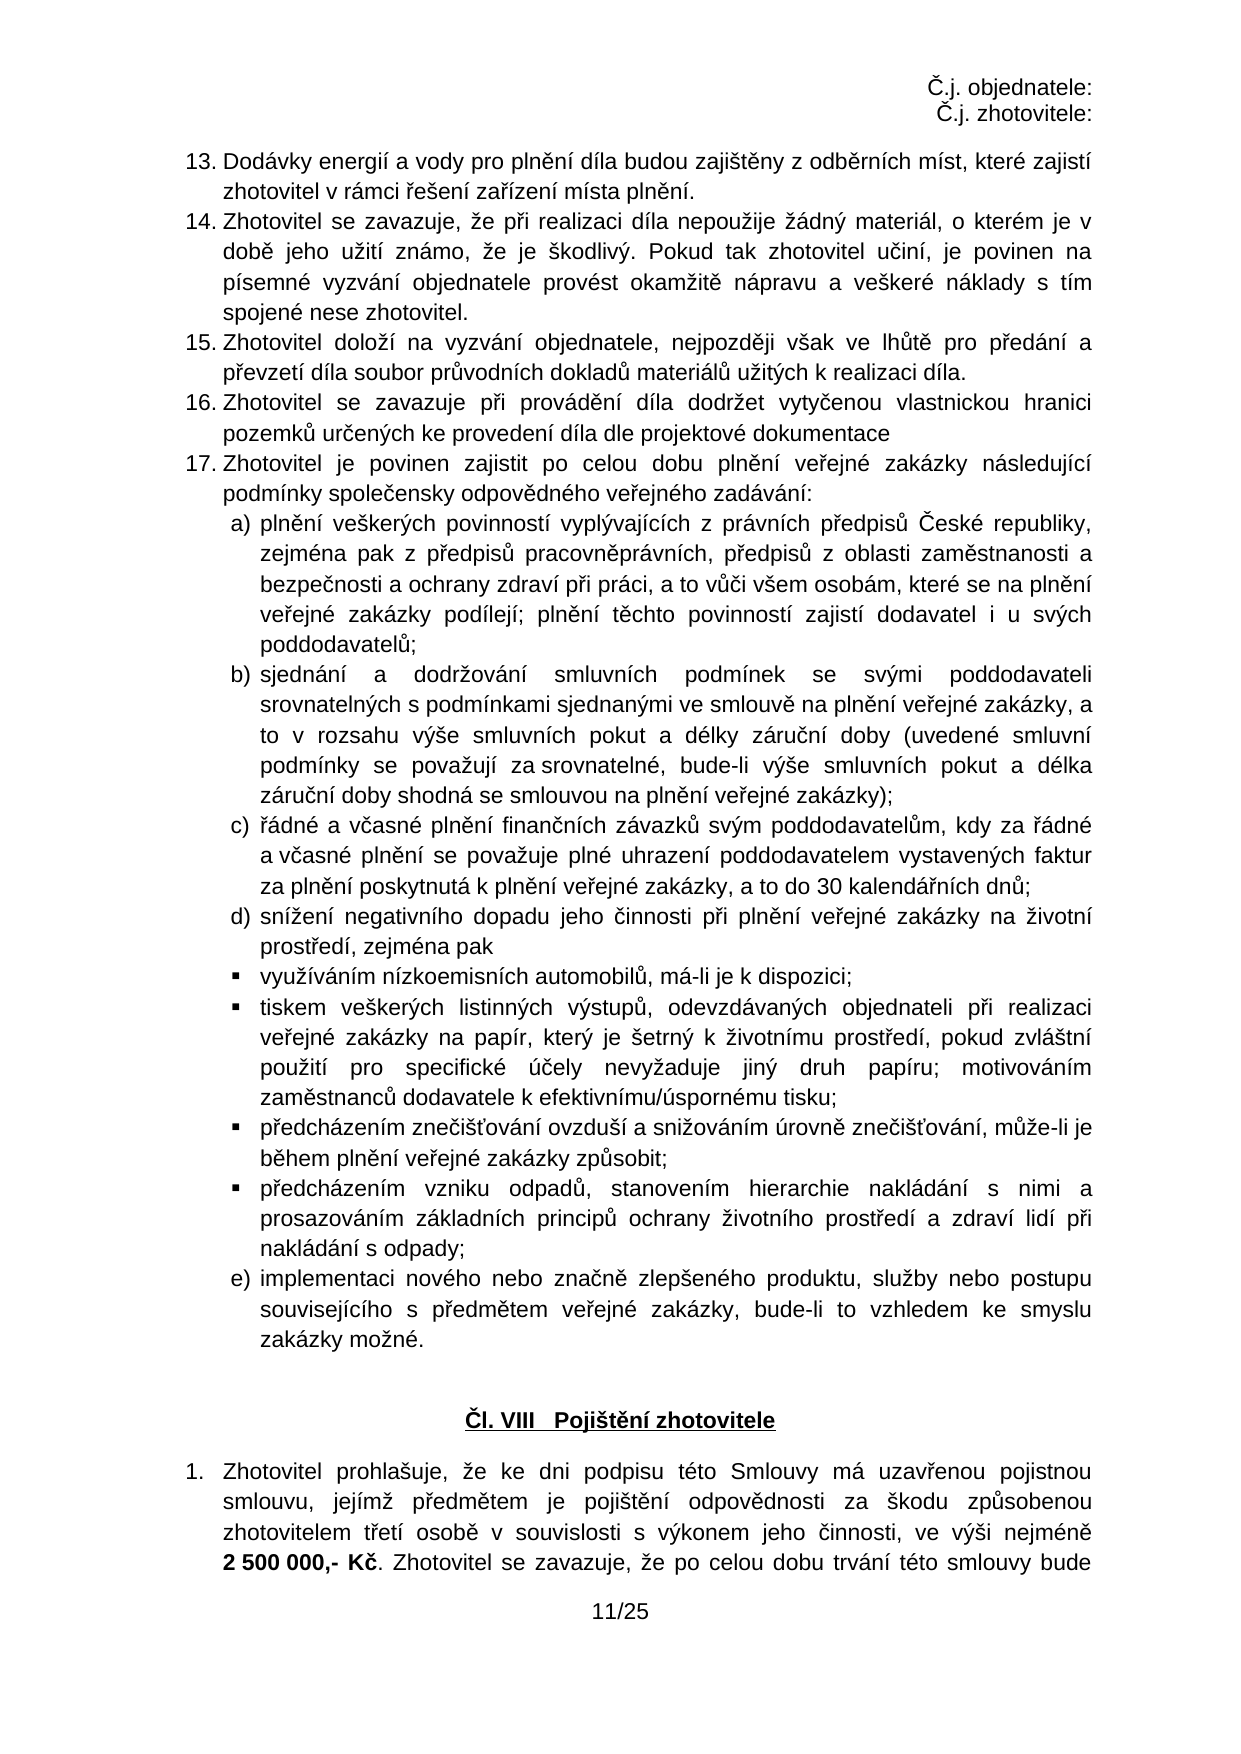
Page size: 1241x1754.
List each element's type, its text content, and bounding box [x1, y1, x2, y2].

list Zhotovitel je povinen zajistit po celou dobu plnění veřejné zakázky následující podmínky společensky odpovědného veřejného zadávání: [185, 450, 1093, 506]
list Zhotovitel se zavazuje při provádění díla dodržet vytyčenou vlastnickou hranici pozemků určených ke provedení díla dle projektové dokumentace [185, 389, 1093, 446]
list implementaci nového nebo značně zlepšeného produktu, služby nebo postupu souvisejícího s předmětem veřejné zakázky, bude-li to vzhledem ke smyslu zakázky možné. [230, 1265, 1093, 1352]
list předcházením znečišťování ovzduší a snižováním úrovně znečišťování, může-li je během plnění veřejné zakázky způsobit; [230, 1114, 1093, 1171]
list tiskem veškerých listinných výstupů, odevzdávaných objednateli při realizaci veřejné zakázky na papír, který je šetrný k životnímu prostředí, pokud zvláštní použití pro specifické účely nevyžaduje jiný druh papíru; motivováním zaměstnanců dodavatele k efektivnímu/úspornému tisku; [230, 993, 1093, 1110]
list plnění veškerých povinností vyplývajících z právních předpisů České republiky, zejména pak z předpisů pracovněprávních, předpisů z oblasti zaměstnanosti a bezpečnosti a ochrany zdraví při práci, a to vůči všem osobám, které se na plnění veřejné zakázky podílejí; plnění těchto povinností zajistí dodavatel i u svých poddodavatelů; [230, 510, 1093, 657]
list snížení negativního dopadu jeho činnosti při plnění veřejné zakázky na životní prostředí, zejména pak [230, 903, 1093, 959]
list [185, 1458, 1093, 1575]
list Zhotovitel se zavazuje, že při realizaci díla nepoužije žádný materiál, o kterém je v době jeho užití známo, že je škodlivý. Pokud tak zhotovitel učiní, je povinen na písemné vyzvání objednatele provést okamžitě nápravu a veškeré náklady s tím spojené nese zhotovitel. [185, 208, 1093, 325]
list sjednání a dodržování smluvních podmínek se svými poddodavateli srovnatelných s podmínkami sjednanými ve smlouvě na plnění veřejné zakázky, a to v rozsahu výše smluvních pokut a délky záruční doby (uvedené smluvní podmínky se považují za srovnatelné, bude-li výše smluvních pokut a délka záruční doby shodná se smlouvou na plnění veřejné zakázky); [230, 661, 1093, 808]
list řádné a včasné plnění finančních závazků svým poddodavatelům, kdy za řádné a včasné plnění se považuje plné uhrazení poddodavatelem vystavených faktur za plnění poskytnutá k plnění veřejné zakázky, a to do 30 kalendářních dnů; [230, 812, 1093, 899]
list Zhotovitel doloží na vyzvání objednatele, nejpozději však ve lhůtě pro předání a převzetí díla soubor průvodních dokladů materiálů užitých k realizaci díla. [185, 329, 1093, 385]
text Čl. VIII Pojištění zhotovitele [148, 1407, 1093, 1433]
list předcházením vzniku odpadů, stanovením hierarchie nakládání s nimi a prosazováním základních principů ochrany životního prostředí a zdraví lidí při nakládání s odpady; [230, 1175, 1093, 1261]
list Dodávky energií a vody pro plnění díla budou zajištěny z odběrních míst, které zajistí zhotovitel v rámci řešení zařízení místa plnění. [185, 148, 1093, 204]
list využíváním nízkoemisních automobilů, má-li je k dispozici; [230, 963, 1093, 989]
